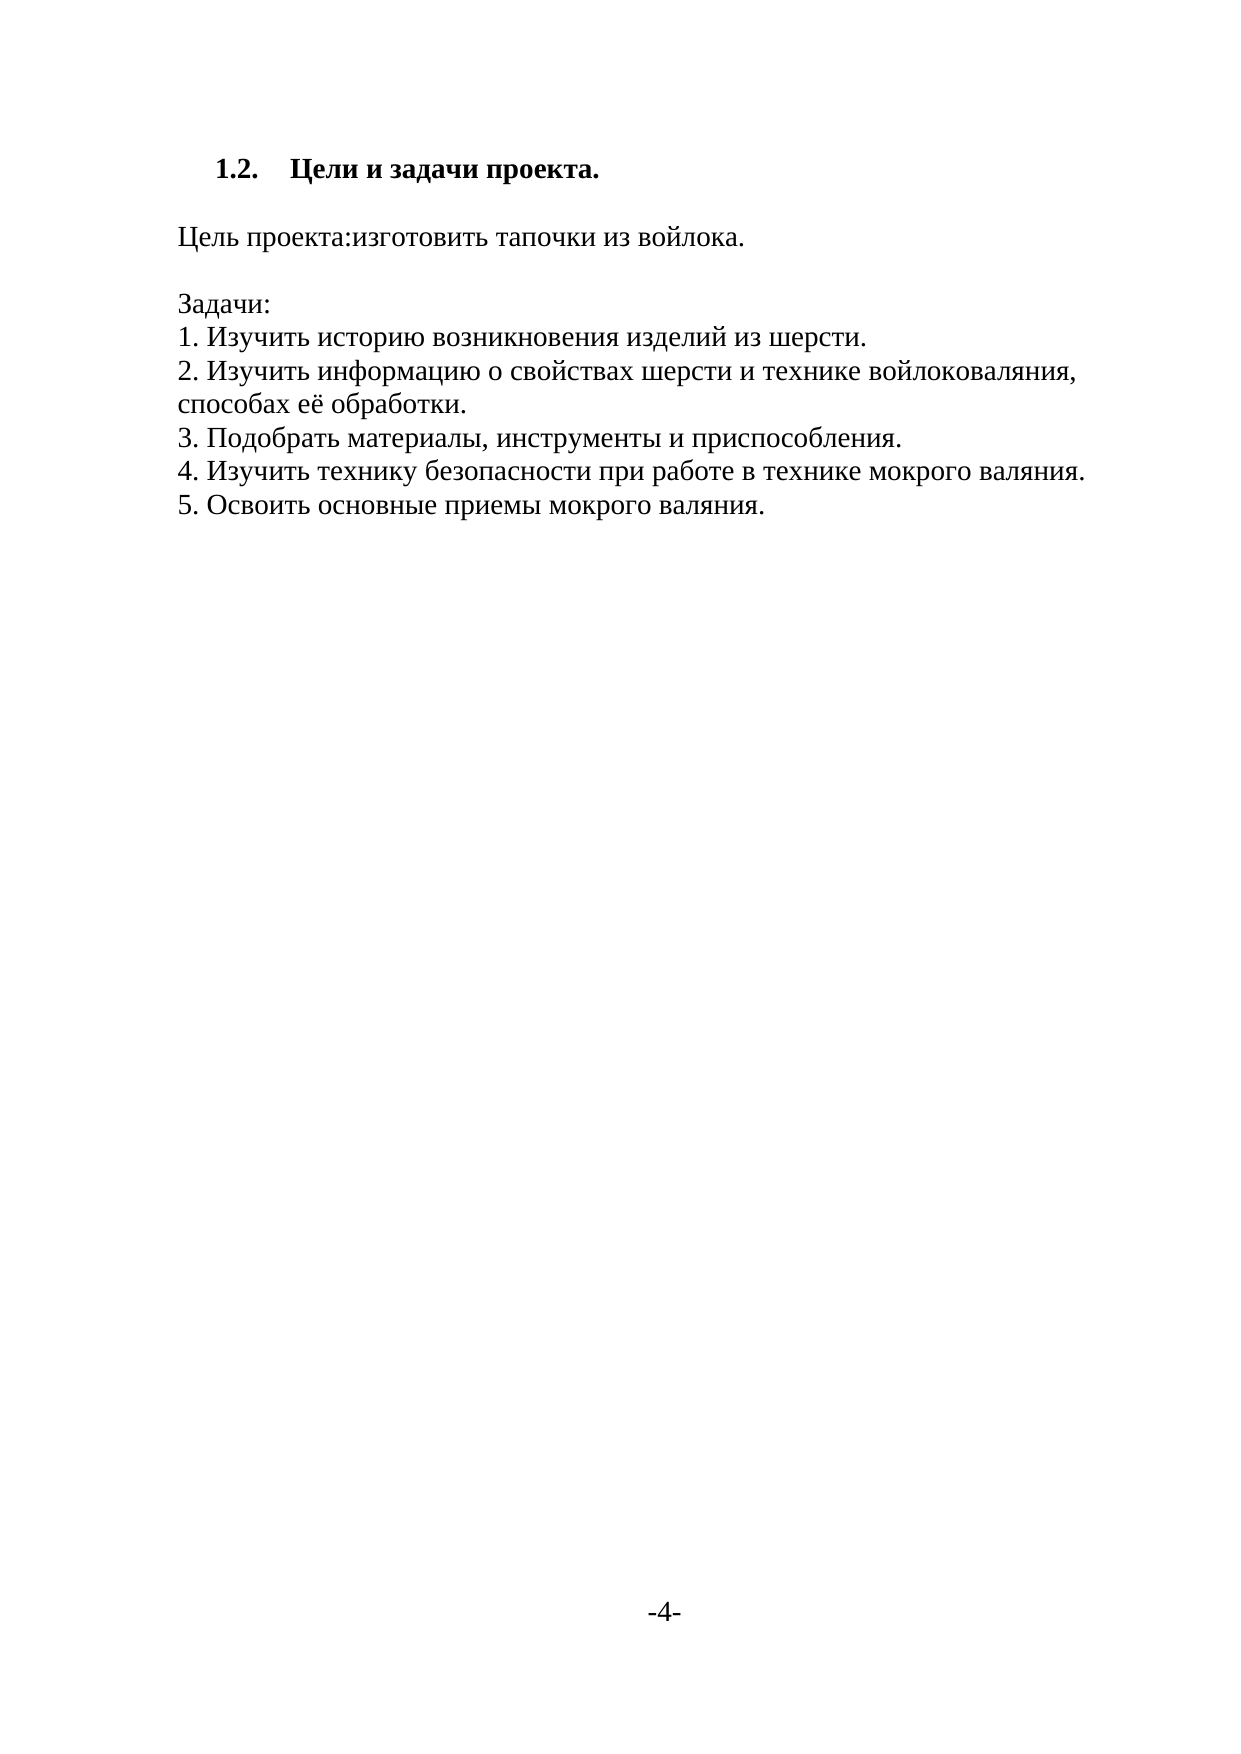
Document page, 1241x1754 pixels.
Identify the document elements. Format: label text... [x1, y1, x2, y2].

text Задачи: [177, 286, 1152, 319]
text Цель проекта:изготовить тапочки из войлока. [177, 219, 1152, 252]
text 3. Подобрать материалы, инструменты и приспособления. [177, 420, 1152, 453]
text -4- [177, 1594, 1152, 1627]
list Цели и задачи проекта. [215, 152, 1152, 185]
text 1. Изучить историю возникновения изделий из шерсти. [177, 319, 1152, 353]
text 4. Изучить технику безопасности при работе в технике мокрого валяния. [177, 453, 1152, 487]
text 2. Изучить информацию о свойствах шерсти и технике войлоковаляния, способах её обработки. [177, 353, 1152, 420]
text 5. Освоить основные приемы мокрого валяния. [177, 487, 1152, 521]
